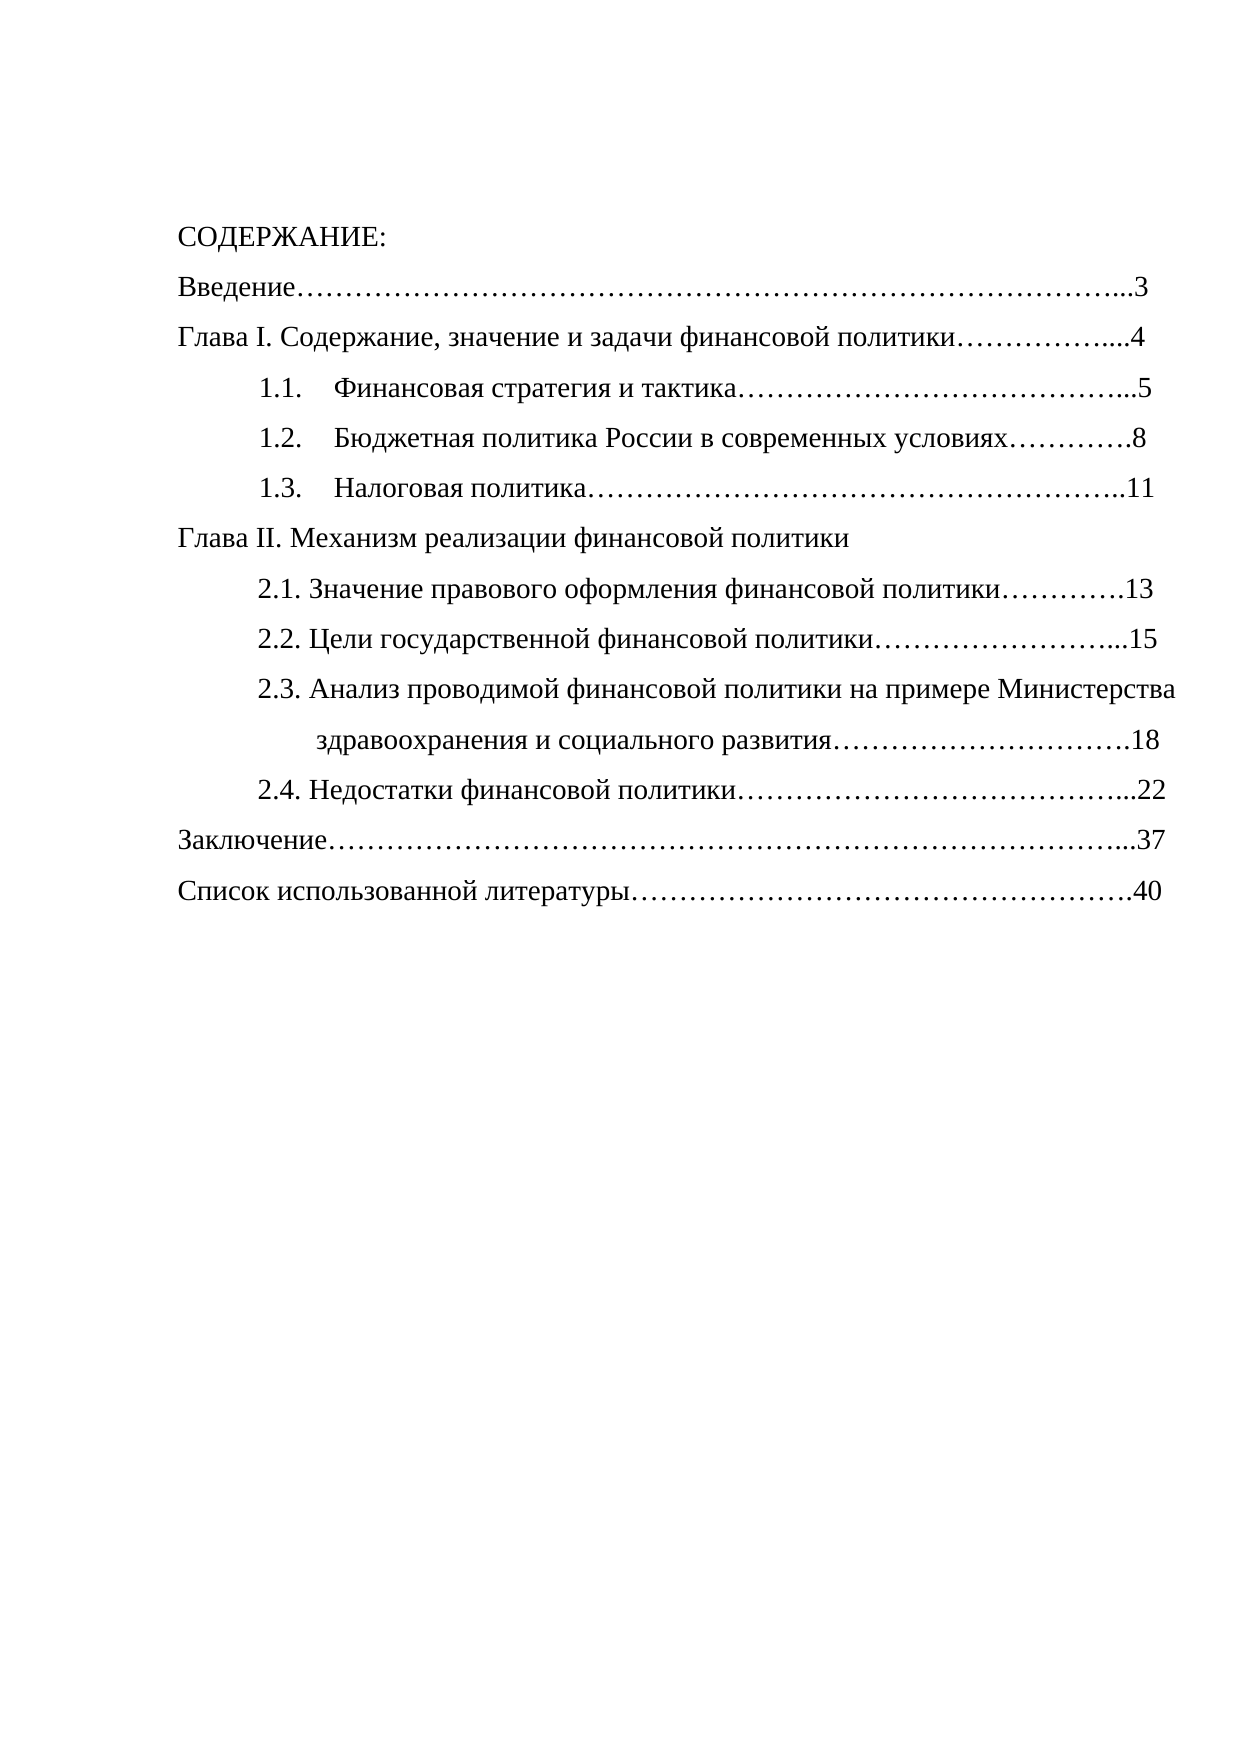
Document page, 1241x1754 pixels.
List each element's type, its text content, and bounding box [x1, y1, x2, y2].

text 2.4. Недостатки финансовой политики…………………………………...22 [177, 772, 1181, 806]
text Глава II. Механизм реализации финансовой политики [177, 521, 1181, 554]
text Список использованной литературы…………………………………………….40 [177, 873, 1181, 906]
text Введение…………………………………………………………………………...3 [177, 269, 1181, 303]
text Заключение………………………………………………………………………...37 [177, 822, 1181, 856]
text 2.2. Цели государственной финансовой политики……………………...15 [177, 621, 1181, 655]
text 2.1. Значение правового оформления финансовой политики………….13 [177, 571, 1181, 604]
list Финансовая стратегия и тактика…………………………………...5 [258, 370, 1181, 403]
text здравоохранения и социального развития………………………….18 [177, 722, 1181, 755]
text Глава I. Содержание, значение и задачи финансовой политики……………....4 [177, 319, 1181, 353]
list Налоговая политика………………………………………………..11 [258, 470, 1181, 504]
text СОДЕРЖАНИЕ: [177, 219, 1181, 252]
text 2.3. Анализ проводимой финансовой политики на примере Министерства [177, 672, 1181, 705]
list Бюджетная политика России в современных условиях………….8 [258, 420, 1181, 453]
